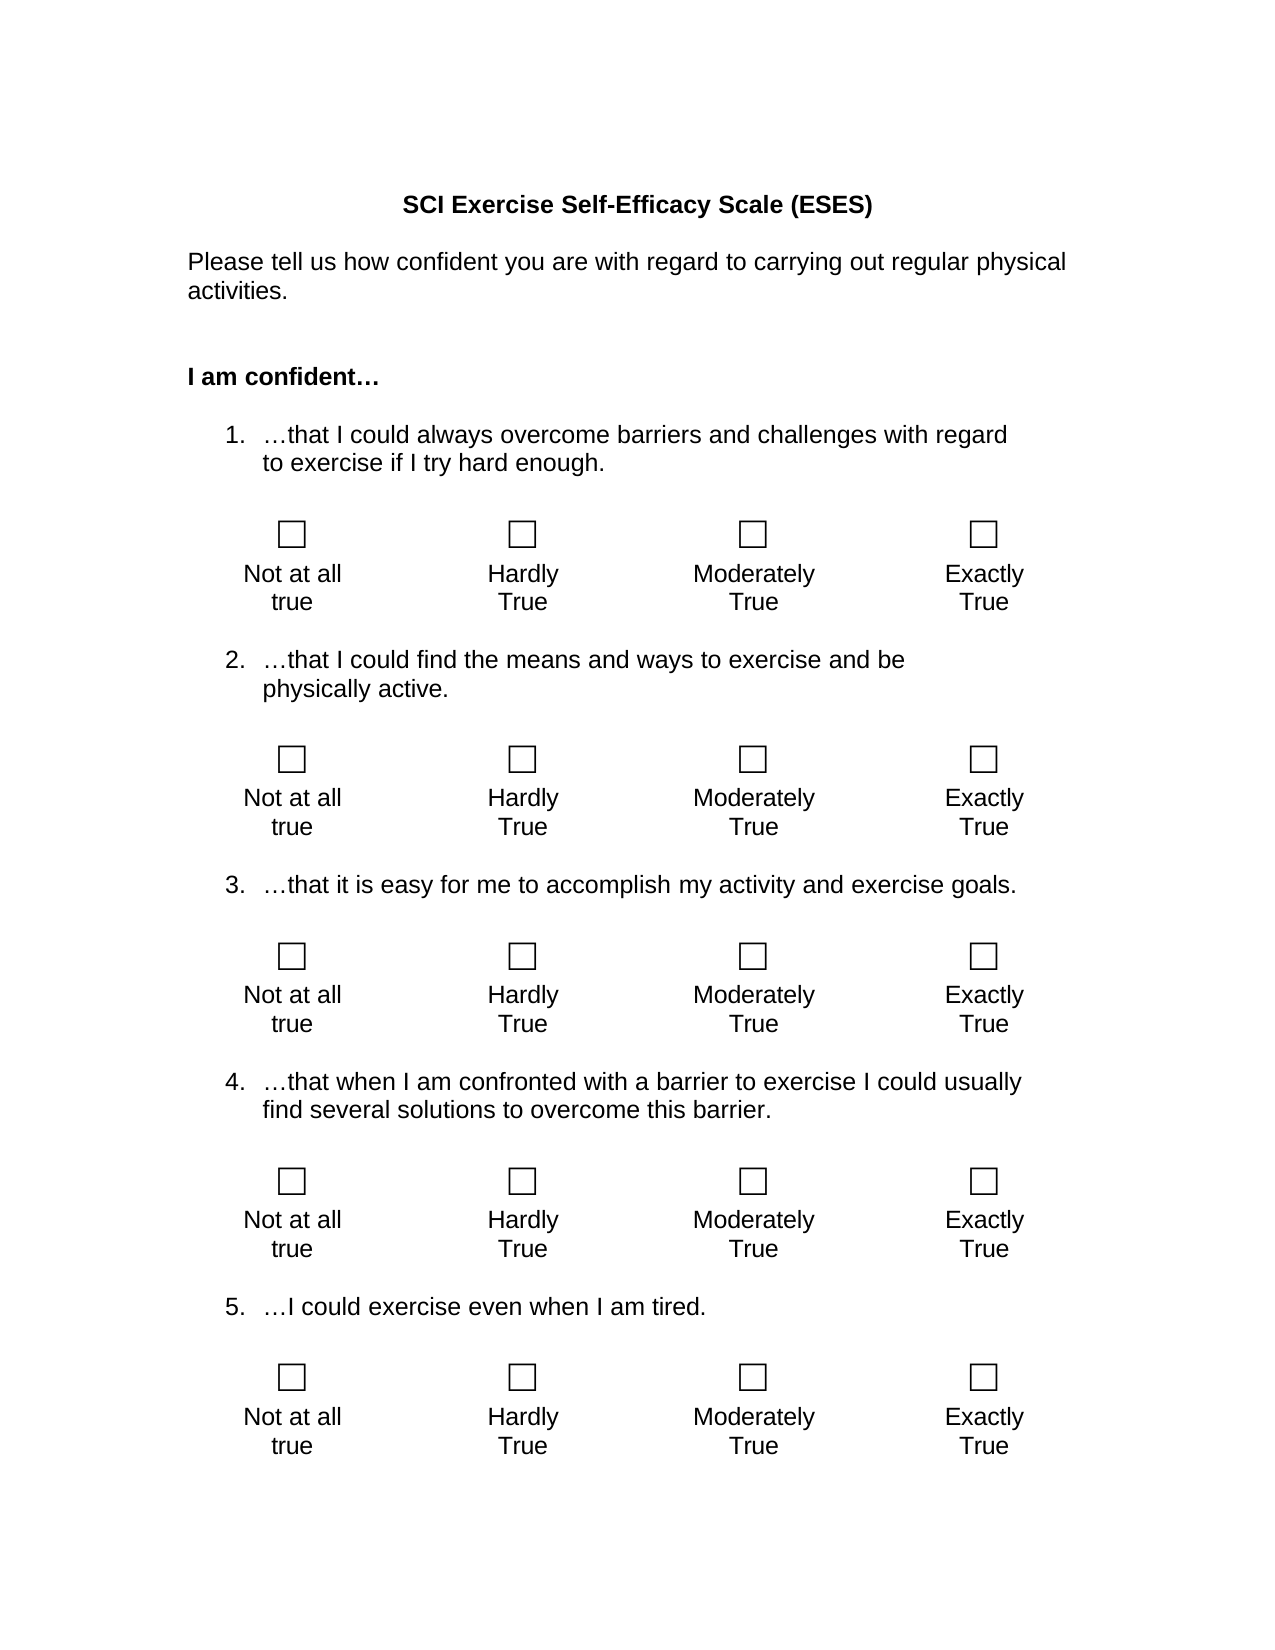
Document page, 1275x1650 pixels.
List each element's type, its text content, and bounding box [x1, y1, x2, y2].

table_header □ Moderately True [626, 733, 880, 841]
subtitle I am confident… [187, 362, 1087, 391]
table_header □ Exactly True [880, 1154, 1030, 1263]
text Please tell us how confident you are with regard to carrying out regular physical activities. [187, 247, 1087, 304]
table_header □ Not at all true [238, 1154, 414, 1263]
table_header □ Moderately True [626, 508, 880, 616]
table_header □ Hardly True [414, 1351, 626, 1459]
table_header □ Hardly True [414, 929, 626, 1038]
table_header □ Not at all true [238, 733, 414, 841]
list …that when I am confronted with a barrier to exercise I could usually find several solutions to overcome this barrier. [225, 1067, 1068, 1124]
table_header □ Exactly True [880, 733, 1030, 841]
table_header □ Exactly True [880, 508, 1030, 616]
table_header □ Not at all true [238, 1351, 414, 1459]
table_header □ Moderately True [625, 1154, 880, 1263]
table_header □ Moderately True [626, 929, 880, 1038]
table_header □ Moderately True [626, 1351, 880, 1459]
table_header □ Not at all true [238, 508, 414, 616]
list …that I could find the means and ways to exercise and be physically active. [225, 645, 1020, 702]
table_header □ Exactly True [880, 929, 1030, 1038]
table_header □ Hardly True [414, 508, 626, 616]
list …that I could always overcome barriers and challenges with regard to exercise if I try hard enough. [225, 419, 1035, 477]
list …that it is easy for me to accomplish my activity and exercise goals. [225, 870, 1087, 899]
table_header □ Hardly True [414, 733, 626, 841]
table_header □ Hardly True [414, 1154, 625, 1263]
table_header □ Exactly True [880, 1351, 1030, 1459]
list …I could exercise even when I am tired. [225, 1292, 1087, 1321]
table_header □ Not at all true [238, 929, 414, 1038]
subtitle SCI Exercise Self-Efficacy Scale (ESES) [188, 189, 1087, 218]
